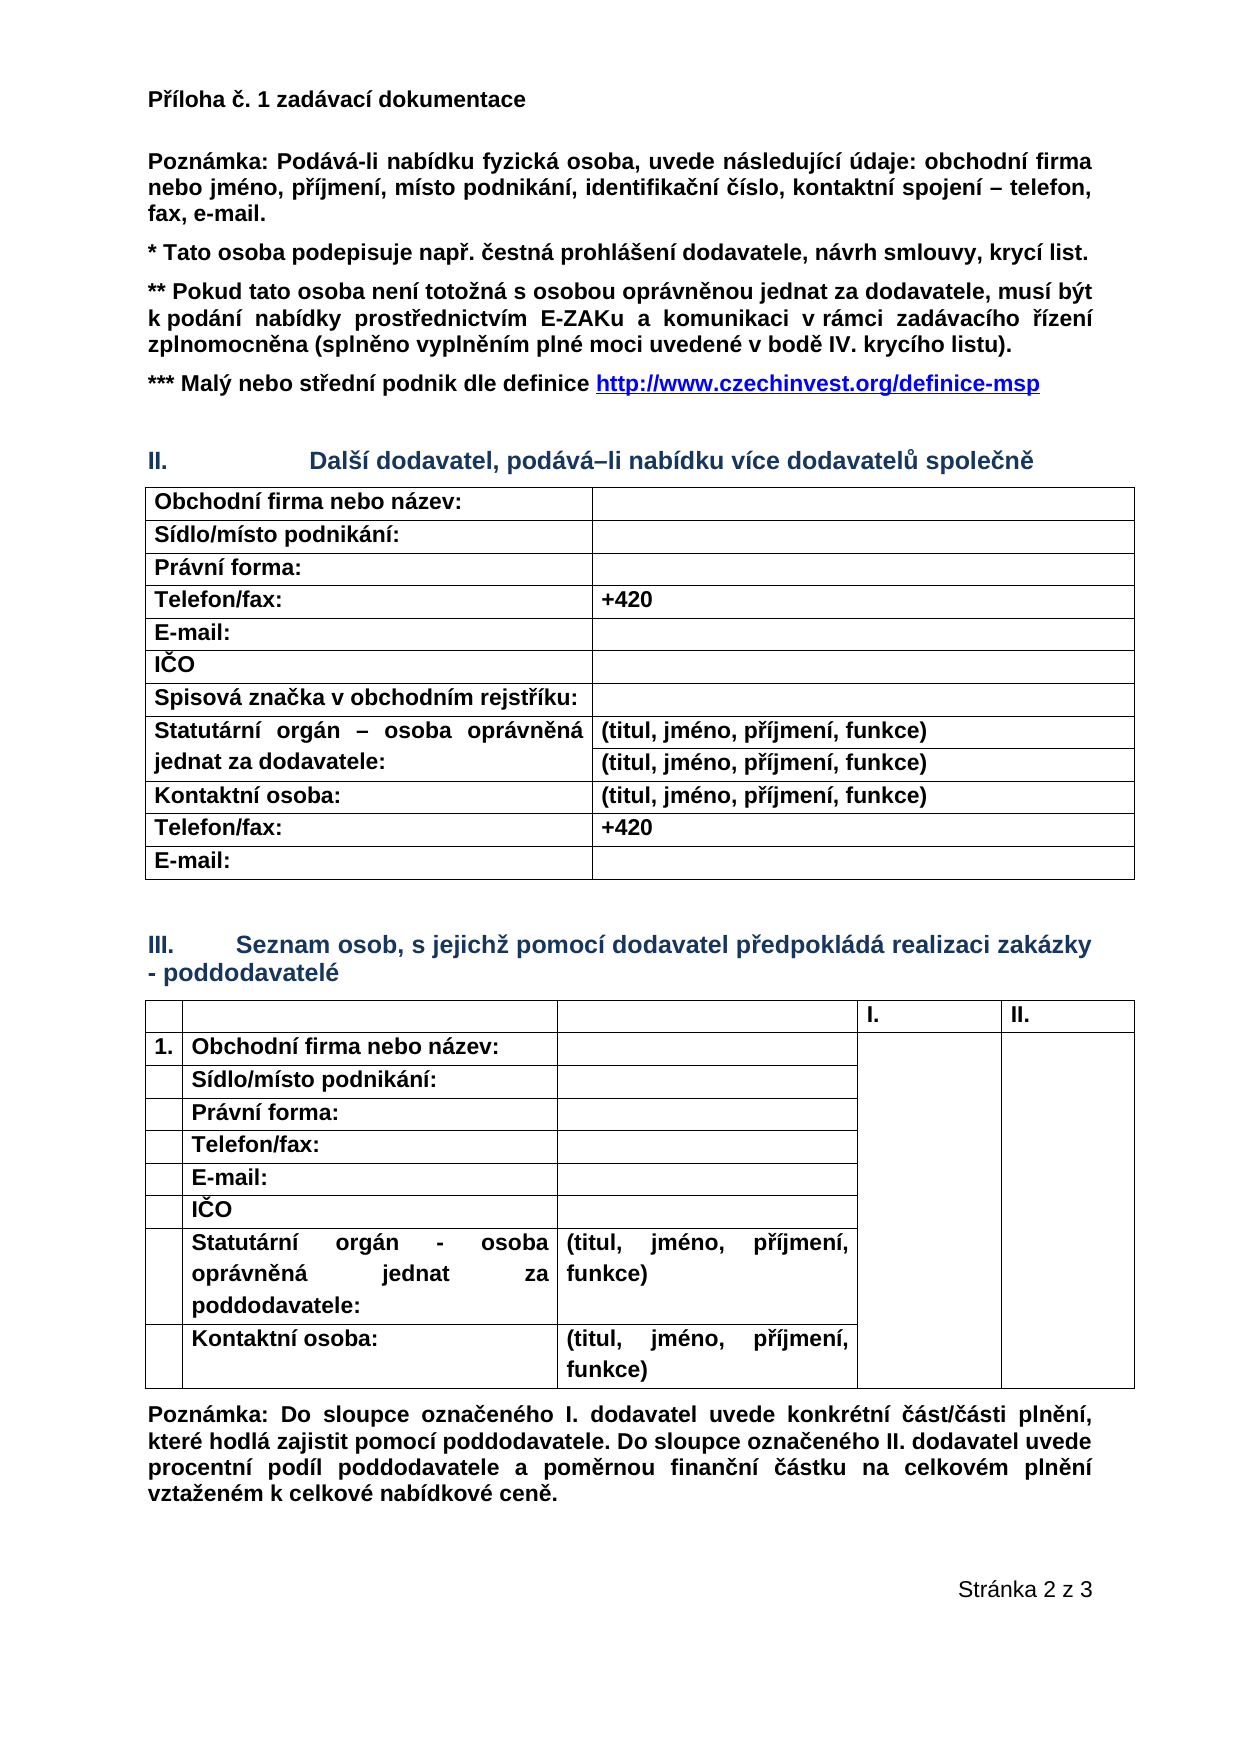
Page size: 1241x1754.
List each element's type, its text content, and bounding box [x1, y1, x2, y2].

table_cell (titul, jméno, příjmení, funkce) [593, 717, 1134, 748]
table_cell [593, 521, 1134, 552]
table_header [183, 1001, 557, 1032]
table_cell [593, 619, 1134, 650]
table_cell [558, 1099, 857, 1130]
text Poznámka: Podává-li nabídku fyzická osoba, uvede následující údaje: obchodní firma nebo jméno, příjmení, místo podnikání, identifikační číslo, kontaktní spojení – telefon, fax, e-mail. [148, 148, 1093, 227]
subtitle Další dodavatel, podává–li nabídku více dodavatelů společně [148, 446, 1093, 475]
table_cell [146, 1099, 182, 1130]
table_cell Statutární orgán – osoba oprávněná jednat za dodavatele: [146, 717, 592, 781]
table_cell [593, 684, 1134, 716]
table_cell (titul, jméno, příjmení, funkce) [558, 1325, 857, 1388]
table_cell Právní forma: [183, 1099, 557, 1130]
table_cell [146, 1196, 182, 1228]
table_cell [146, 1325, 182, 1388]
table_cell (titul, jméno, příjmení, funkce) [593, 749, 1134, 781]
table_cell 1. [146, 1033, 182, 1065]
subtitle Seznam osob, s jejichž pomocí dodavatel předpokládá realizaci zakázky - poddodavatelé [148, 929, 1093, 987]
table_header [593, 488, 1134, 520]
table_cell Telefon/fax: [146, 586, 592, 618]
table_cell Spisová značka v obchodním rejstříku: [146, 684, 592, 716]
table_cell Sídlo/místo podnikání: [146, 521, 592, 552]
table_cell Telefon/fax: [146, 814, 592, 846]
table_cell Sídlo/místo podnikání: [183, 1066, 557, 1097]
table_header Obchodní firma nebo název: [146, 488, 592, 520]
table_cell Kontaktní osoba: [146, 782, 592, 813]
table_cell (titul, jméno, příjmení, funkce) [558, 1229, 857, 1323]
table_header I. [858, 1001, 1001, 1032]
text * Tato osoba podepisuje např. čestná prohlášení dodavatele, návrh smlouvy, krycí list. [148, 239, 1093, 266]
table_cell [146, 1164, 182, 1195]
table_cell IČO [146, 651, 592, 683]
text *** Malý nebo střední podnik dle definice http://www.czechinvest.org/definice-msp [148, 370, 1093, 396]
table_header [146, 1001, 182, 1032]
table_cell IČO [183, 1196, 557, 1228]
table_cell E-mail: [146, 847, 592, 878]
table_cell Kontaktní osoba: [183, 1325, 557, 1388]
table_cell +420 [593, 814, 1134, 846]
table_cell [1002, 1033, 1134, 1388]
table_cell [593, 554, 1134, 585]
table_cell [593, 651, 1134, 683]
table_header [558, 1001, 857, 1032]
table_cell [558, 1164, 857, 1195]
table_header II. [1002, 1001, 1134, 1032]
table_cell [558, 1066, 857, 1097]
table_cell Statutární orgán - osoba oprávněná jednat za poddodavatele: [183, 1229, 557, 1323]
table_cell E-mail: [146, 619, 592, 650]
table_cell Telefon/fax: [183, 1131, 557, 1163]
table_cell [558, 1131, 857, 1163]
table_cell [858, 1033, 1001, 1388]
table_cell [146, 1131, 182, 1163]
table_cell [593, 847, 1134, 878]
table_cell [558, 1033, 857, 1065]
text ** Pokud tato osoba není totožná s osobou oprávněnou jednat za dodavatele, musí být k podání nabídky prostřednictvím E-ZAKu a komunikaci v rámci zadávacího řízení zplnomocněna (splněno vyplněním plné moci uvedené v bodě IV. krycího listu). [148, 278, 1093, 357]
text Poznámka: Do sloupce označeného I. dodavatel uvede konkrétní část/části plnění, které hodlá zajistit pomocí poddodavatele. Do sloupce označeného II. dodavatel uvede procentní podíl poddodavatele a poměrnou finanční částku na celkovém plnění vztaženém k celkové nabídkové ceně. [148, 1401, 1093, 1507]
table_cell [558, 1196, 857, 1228]
table_cell [146, 1066, 182, 1097]
table_cell (titul, jméno, příjmení, funkce) [593, 782, 1134, 813]
table_cell Právní forma: [146, 554, 592, 585]
table_cell Obchodní firma nebo název: [183, 1033, 557, 1065]
table_cell E-mail: [183, 1164, 557, 1195]
table_cell [146, 1229, 182, 1323]
table_cell +420 [593, 586, 1134, 618]
